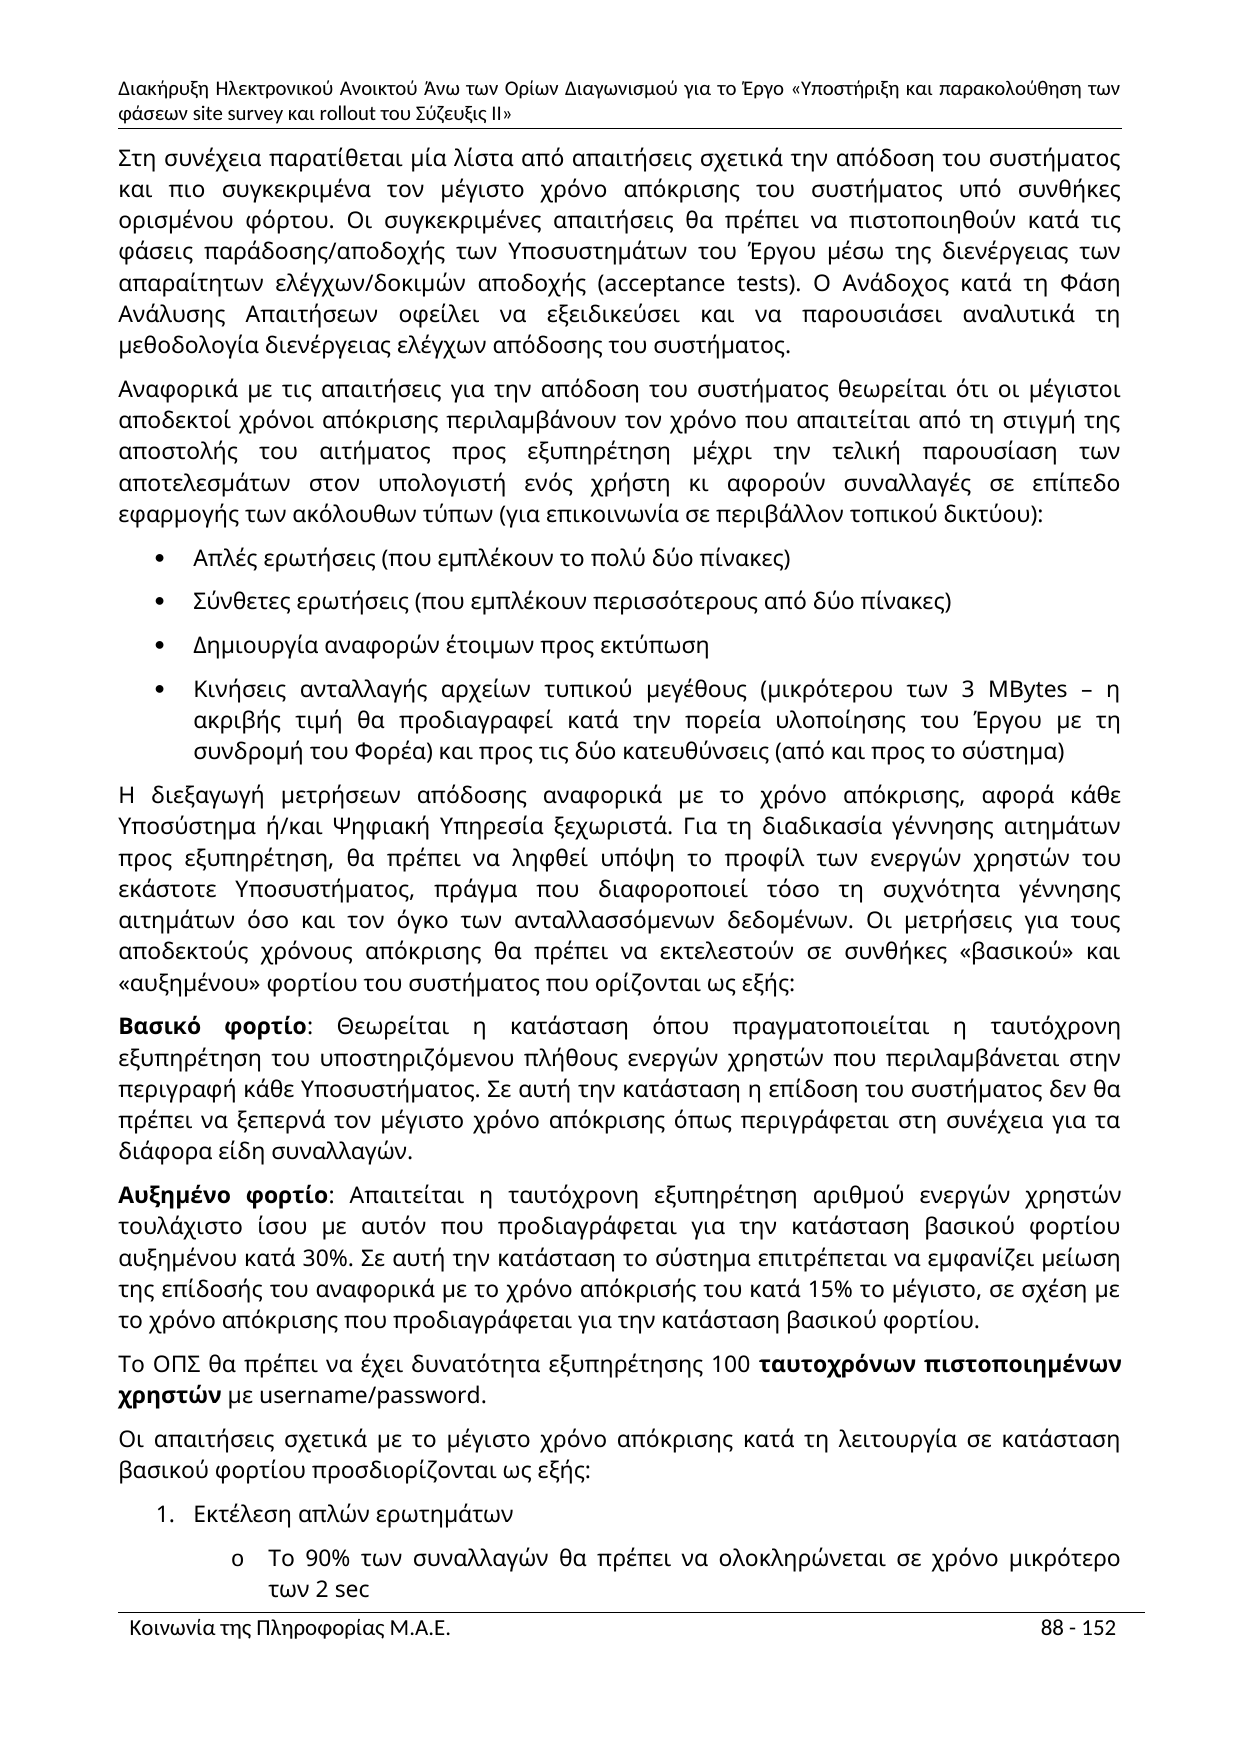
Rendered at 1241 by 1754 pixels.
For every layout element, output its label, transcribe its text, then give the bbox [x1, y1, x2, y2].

list Το 90% των συναλλαγών θα πρέπει να ολοκληρώνεται σε χρόνο μικρότερο των 2 sec [231, 1541, 1122, 1604]
text Οι απαιτήσεις σχετικά με το μέγιστο χρόνο απόκρισης κατά τη λειτουργία σε κατάσταση βασικού φορτίου προσδιορίζονται ως εξής: [118, 1423, 1122, 1485]
list Σύνθετες ερωτήσεις (που εμπλέκουν περισσότερους από δύο πίνακες) [156, 585, 1122, 616]
text Αυξημένο φορτίο: Απαιτείται η ταυτόχρονη εξυπηρέτηση αριθμού ενεργών χρηστών τουλάχιστο ίσου με αυτόν που προδιαγράφεται για την κατάσταση βασικού φορτίου αυξημένου κατά 30%. Σε αυτή την κατάσταση το σύστημα επιτρέπεται να εμφανίζει μείωση της επίδοσής του αναφορικά με το χρόνο απόκρισής του κατά 15% το μέγιστο, σε σχέση με το χρόνο απόκρισης που προδιαγράφεται για την κατάσταση βασικού φορτίου. [118, 1179, 1122, 1335]
text Αναφορικά με τις απαιτήσεις για την απόδοση του συστήματος θεωρείται ότι οι μέγιστοι αποδεκτοί χρόνοι απόκρισης περιλαμβάνουν τον χρόνο που απαιτείται από τη στιγμή της αποστολής του αιτήματος προς εξυπηρέτηση μέχρι την τελική παρουσίαση των αποτελεσμάτων στον υπολογιστή ενός χρήστη κι αφορούν συναλλαγές σε επίπεδο εφαρμογής των ακόλουθων τύπων (για επικοινωνία σε περιβάλλον τοπικού δικτύου): [118, 373, 1122, 529]
list Εκτέλεση απλών ερωτημάτων [156, 1498, 1122, 1529]
text Βασικό φορτίο: Θεωρείται η κατάσταση όπου πραγματοποιείται η ταυτόχρονη εξυπηρέτηση του υποστηριζόμενου πλήθους ενεργών χρηστών που περιλαμβάνεται στην περιγραφή κάθε Υποσυστήματος. Σε αυτή την κατάσταση η επίδοση του συστήματος δεν θα πρέπει να ξεπερνά τον μέγιστο χρόνο απόκρισης όπως περιγράφεται στη συνέχεια για τα διάφορα είδη συναλλαγών. [118, 1010, 1122, 1166]
text Στη συνέχεια παρατίθεται μία λίστα από απαιτήσεις σχετικά την απόδοση του συστήματος και πιο συγκεκριμένα τον μέγιστο χρόνο απόκρισης του συστήματος υπό συνθήκες ορισμένου φόρτου. Οι συγκεκριμένες απαιτήσεις θα πρέπει να πιστοποιηθούν κατά τις φάσεις παράδοσης/αποδοχής των Υποσυστημάτων του Έργου μέσω της διενέργειας των απαραίτητων ελέγχων/δοκιμών αποδοχής (acceptance tests). Ο Ανάδοχος κατά τη Φάση Ανάλυσης Απαιτήσεων οφείλει να εξειδικεύσει και να παρουσιάσει αναλυτικά τη μεθοδολογία διενέργειας ελέγχων απόδοσης του συστήματος. [118, 141, 1122, 360]
text Το ΟΠΣ θα πρέπει να έχει δυνατότητα εξυπηρέτησης 100 ταυτοχρόνων πιστοποιημένων χρηστών με username/password. [118, 1348, 1122, 1410]
text Η διεξαγωγή μετρήσεων απόδοσης αναφορικά με το χρόνο απόκρισης, αφορά κάθε Υποσύστημα ή/και Ψηφιακή Υπηρεσία ξεχωριστά. Για τη διαδικασία γέννησης αιτημάτων προς εξυπηρέτηση, θα πρέπει να ληφθεί υπόψη το προφίλ των ενεργών χρηστών του εκάστοτε Υποσυστήματος, πράγμα που διαφοροποιεί τόσο τη συχνότητα γέννησης αιτημάτων όσο και τον όγκο των ανταλλασσόμενων δεδομένων. Οι μετρήσεις για τους αποδεκτούς χρόνους απόκρισης θα πρέπει να εκτελεστούν σε συνθήκες «βασικού» και «αυξημένου» φορτίου του συστήματος που ορίζονται ως εξής: [118, 779, 1122, 998]
list Κινήσεις ανταλλαγής αρχείων τυπικού μεγέθους (μικρότερου των 3 ΜΒytes – η ακριβής τιμή θα προδιαγραφεί κατά την πορεία υλοποίησης του Έργου με τη συνδρομή του Φορέα) και προς τις δύο κατευθύνσεις (από και προς το σύστημα) [156, 673, 1122, 766]
list Δημιουργία αναφορών έτοιμων προς εκτύπωση [156, 629, 1122, 660]
list Απλές ερωτήσεις (που εμπλέκουν το πολύ δύο πίνακες) [156, 541, 1122, 573]
